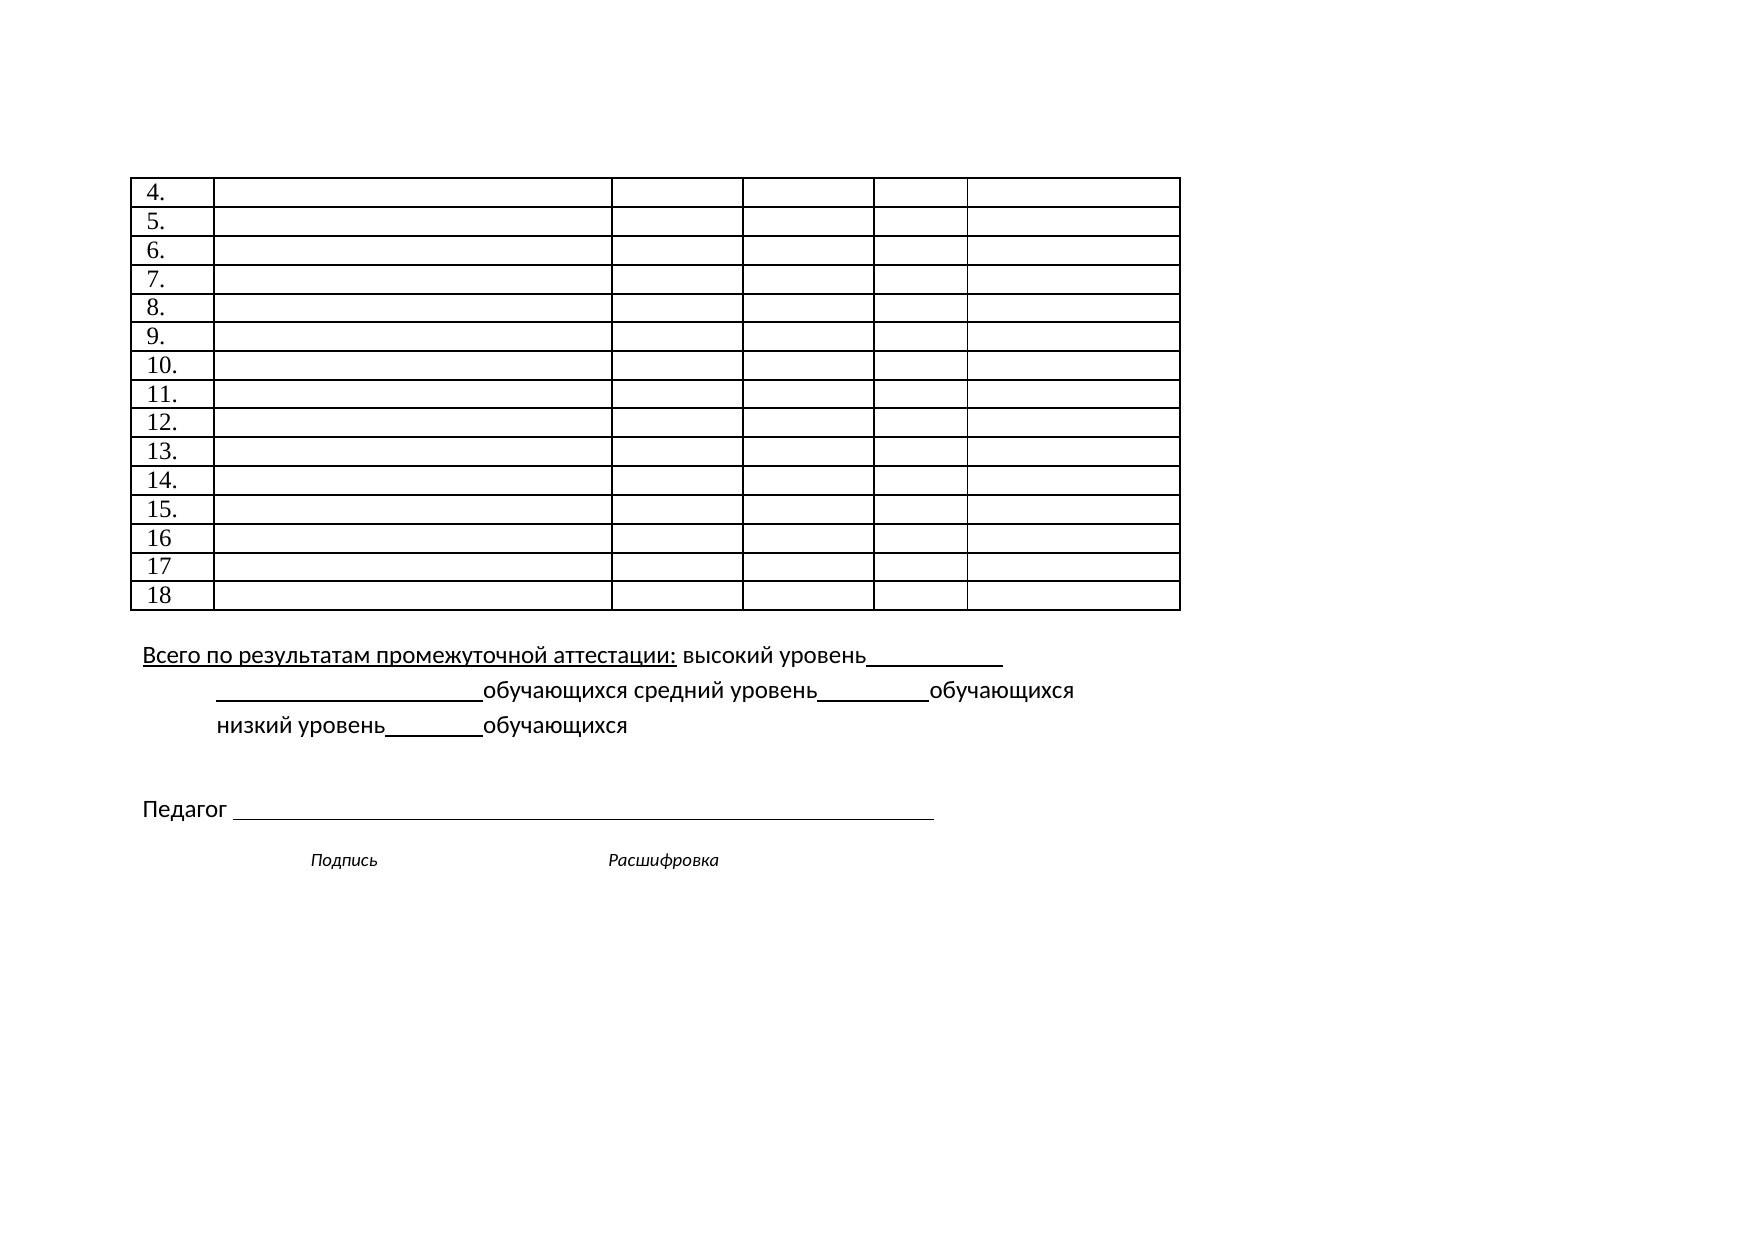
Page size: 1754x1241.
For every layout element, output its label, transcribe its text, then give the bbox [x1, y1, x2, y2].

table_cell [968, 266, 1179, 292]
table_cell [613, 438, 742, 465]
table_cell 4. [132, 179, 213, 206]
table_cell [744, 409, 873, 436]
text Всего по результатам промежуточной аттестации: высокий уровень обучающихся средний уровень обучающихся низкий уровень обучающихся [142, 639, 1121, 740]
table_cell [744, 237, 873, 263]
table_cell 9. [132, 323, 213, 350]
table_cell 5. [132, 208, 213, 235]
table_cell [875, 582, 967, 609]
table_cell [215, 323, 611, 350]
table_cell [744, 323, 873, 350]
table_cell 10. [132, 352, 213, 379]
table_cell [613, 323, 742, 350]
table_cell [613, 554, 742, 580]
table_cell [968, 496, 1179, 523]
table_cell [744, 438, 873, 465]
table_cell [215, 438, 611, 465]
table_cell [968, 237, 1179, 263]
table_cell [968, 323, 1179, 350]
table_cell [875, 352, 967, 379]
table_cell 16 [132, 525, 213, 552]
table_cell [875, 179, 967, 206]
table_cell [744, 266, 873, 292]
table_cell [968, 554, 1179, 580]
table_cell 6. [132, 237, 213, 263]
table_cell [215, 496, 611, 523]
table_cell [875, 525, 967, 552]
table_cell [613, 496, 742, 523]
table_cell [613, 266, 742, 292]
table_cell [875, 381, 967, 407]
table_cell [968, 525, 1179, 552]
table_cell [744, 352, 873, 379]
table_cell [215, 381, 611, 407]
table_cell [613, 525, 742, 552]
text Подпись Расшифровка [310, 848, 1636, 871]
table_cell [744, 295, 873, 321]
table_cell [613, 582, 742, 609]
table_cell [875, 467, 967, 494]
table_cell 11. [132, 381, 213, 407]
table_cell [875, 554, 967, 580]
table_cell [968, 467, 1179, 494]
table_cell [215, 295, 611, 321]
table_cell [968, 582, 1179, 609]
table_cell 17 [132, 554, 213, 580]
table_cell [968, 295, 1179, 321]
table_cell [613, 295, 742, 321]
table_cell [215, 554, 611, 580]
table_cell [968, 179, 1179, 206]
table_cell [968, 352, 1179, 379]
table_cell [215, 208, 611, 235]
table_cell [968, 208, 1179, 235]
table_cell 18 [132, 582, 213, 609]
table_cell 13. [132, 438, 213, 465]
table_cell [613, 381, 742, 407]
table_cell 12. [132, 409, 213, 436]
table_cell [875, 323, 967, 350]
table_cell [968, 409, 1179, 436]
table_cell [875, 208, 967, 235]
table_cell [613, 179, 742, 206]
table_cell [968, 381, 1179, 407]
table_cell [613, 237, 742, 263]
table_cell [215, 467, 611, 494]
table_cell [875, 295, 967, 321]
table_cell [215, 179, 611, 206]
table_cell [744, 208, 873, 235]
table_cell [875, 266, 967, 292]
table_cell [215, 409, 611, 436]
table_cell 15. [132, 496, 213, 523]
table_cell [744, 496, 873, 523]
table_cell [744, 554, 873, 580]
table_cell [875, 438, 967, 465]
table_cell [875, 237, 967, 263]
table_cell 14. [132, 467, 213, 494]
table_cell [875, 409, 967, 436]
text Педагог [142, 793, 1636, 823]
table_cell [613, 208, 742, 235]
table_cell [744, 525, 873, 552]
table_cell [875, 496, 967, 523]
table_cell [744, 381, 873, 407]
table_cell [215, 266, 611, 292]
table_cell 7. [132, 266, 213, 292]
table_cell [744, 179, 873, 206]
table_cell [613, 409, 742, 436]
table_cell [215, 237, 611, 263]
table_cell [215, 525, 611, 552]
table_cell [215, 582, 611, 609]
table_cell [613, 467, 742, 494]
table_cell [215, 352, 611, 379]
table_cell 8. [132, 295, 213, 321]
table_cell [744, 467, 873, 494]
table_cell [744, 582, 873, 609]
table_cell [613, 352, 742, 379]
table_cell [968, 438, 1179, 465]
